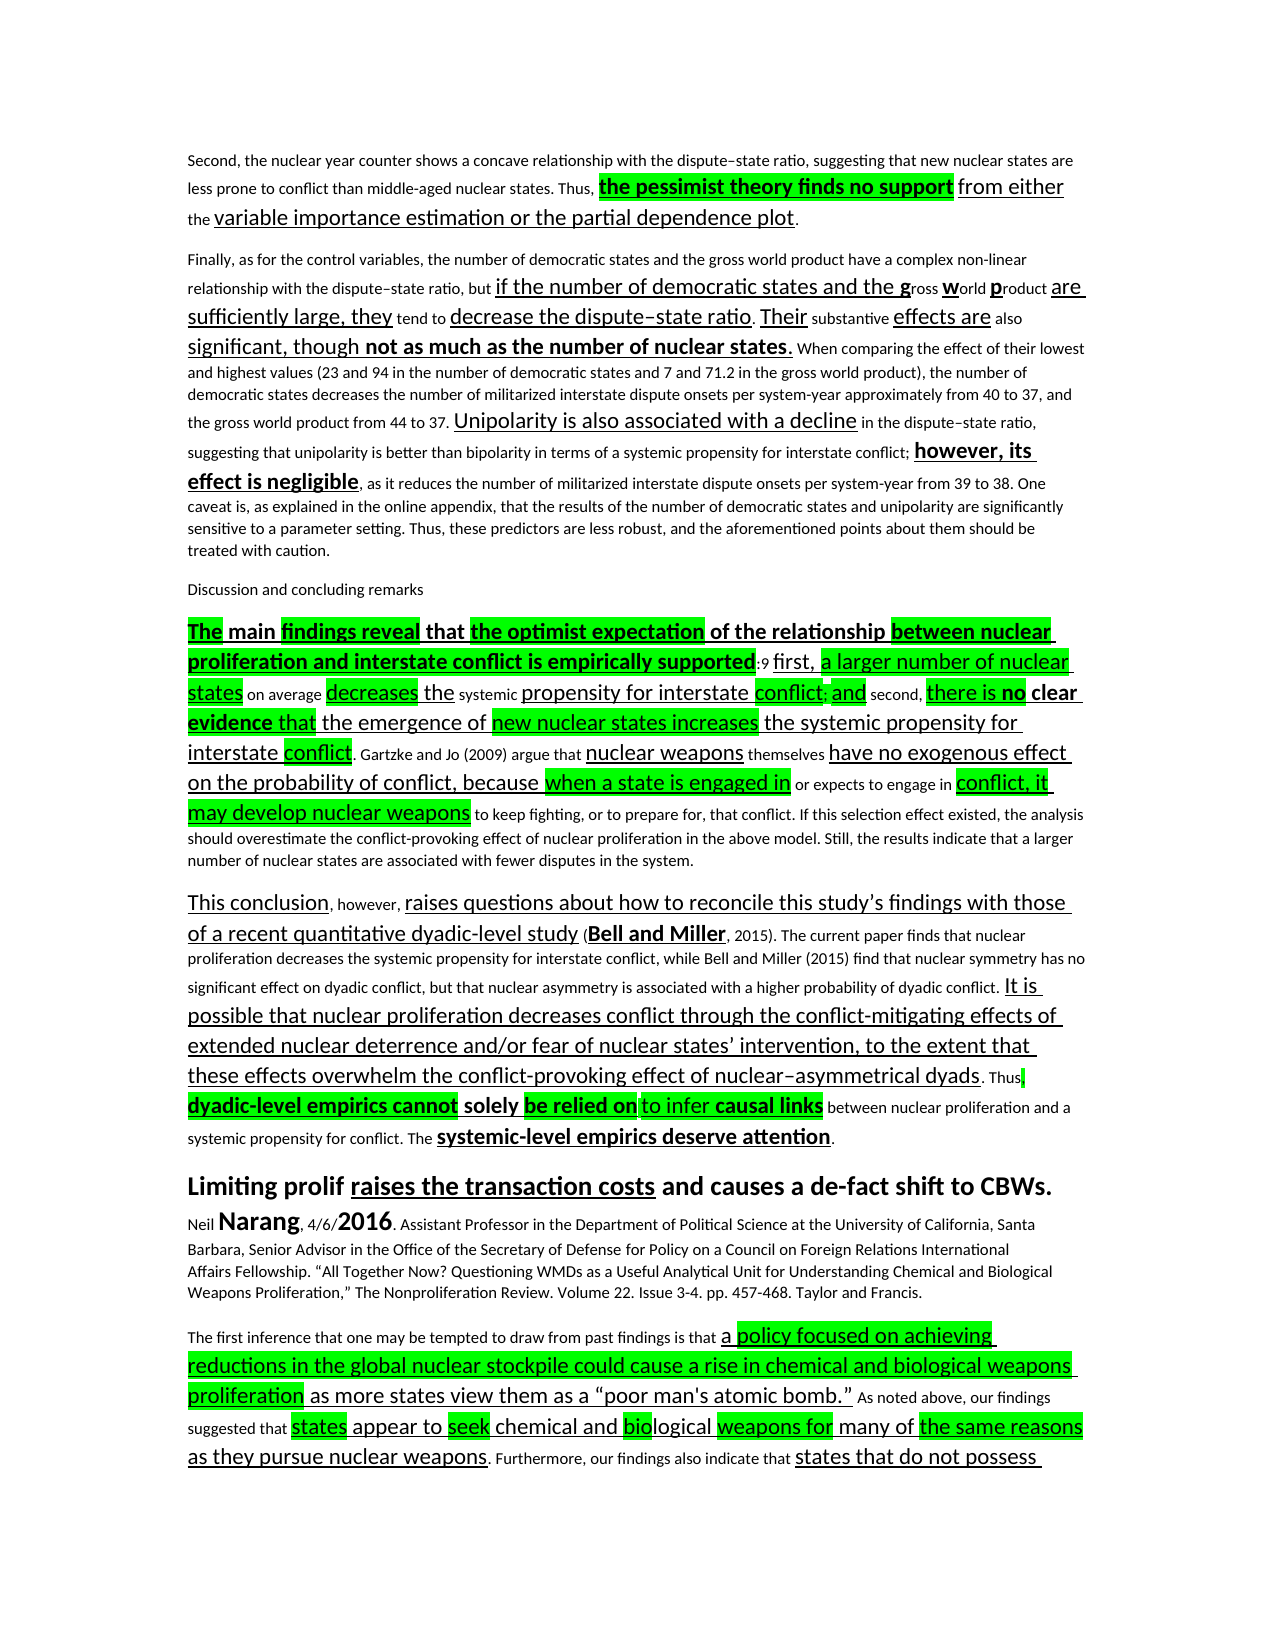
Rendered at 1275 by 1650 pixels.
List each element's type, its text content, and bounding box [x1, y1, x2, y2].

text Neil Narang, 4/6/2016. Assistant Professor in the Department of Political Science at the University of California, Santa Barbara, Senior Advisor in the Office of the Secretary of Defense for Policy on a Council on Foreign Relations International Affairs Fellowship. “All Together Now? Questioning WMDs as a Useful Analytical Unit for Understanding Chemical and Biological Weapons Proliferation,” The Nonproliferation Review. Volume 22. Issue 3-4. pp. 457-468. Taylor and Francis. [187, 1204, 1087, 1303]
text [187, 1321, 1087, 1470]
text Finally, as for the control variables, the number of democratic states and the gross world product have a complex non-linear relationship with the dispute–state ratio, but if the number of democratic states and the gross world product are sufficiently large, they tend to decrease the dispute–state ratio. Their substantive effects are also significant, though not as much as the number of nuclear states. When comparing the effect of their lowest and highest values (23 and 94 in the number of democratic states and 7 and 71.2 in the gross world product), the number of democratic states decreases the number of militarized interstate dispute onsets per system-year approximately from 40 to 37, and the gross world product from 44 to 37. Unipolarity is also associated with a decline in the dispute–state ratio, suggesting that unipolarity is better than bipolarity in terms of a systemic propensity for interstate conflict; however, its effect is negligible, as it reduces the number of militarized interstate dispute onsets per system-year from 39 to 38. One caveat is, as explained in the online appendix, that the results of the number of democratic states and unipolarity are significantly sensitive to a parameter setting. Thus, these predictors are less robust, and the aforementioned points about them should be treated with caution. [187, 249, 1087, 561]
text Second, the nuclear year counter shows a concave relationship with the dispute–state ratio, suggesting that new nuclear states are less prone to conflict than middle-aged nuclear states. Thus, the pessimist theory finds no support from either the variable importance estimation or the partial dependence plot. [187, 150, 1087, 231]
text This conclusion, however, raises questions about how to reconcile this study’s findings with those of a recent quantitative dyadic-level study (Bell and Miller, 2015). The current paper finds that nuclear proliferation decreases the systemic propensity for interstate conflict, while Bell and Miller (2015) find that nuclear symmetry has no significant effect on dyadic conflict, but that nuclear asymmetry is associated with a higher probability of dyadic conflict. It is possible that nuclear proliferation decreases conflict through the conflict-mitigating effects of extended nuclear deterrence and/or fear of nuclear states’ intervention, to the extent that these effects overwhelm the conflict-provoking effect of nuclear–asymmetrical dyads. Thus, dyadic-level empirics cannot solely be relied on to infer causal links between nuclear proliferation and a systemic propensity for conflict. The systemic-level empirics deserve attention. [187, 888, 1087, 1150]
text Discussion and concluding remarks [187, 579, 1087, 599]
subtitle Limiting prolif raises the transaction costs and causes a de-fact shift to CBWs. [187, 1169, 1087, 1202]
text The main findings reveal that the optimist expectation of the relationship between nuclear proliferation and interstate conflict is empirically supported:9 first, a larger number of nuclear states on average decreases the systemic propensity for interstate conflict; and second, there is no clear evidence that the emergence of new nuclear states increases the systemic propensity for interstate conflict. Gartzke and Jo (2009) argue that nuclear weapons themselves have no exogenous effect on the probability of conflict, because when a state is engaged in or expects to engage in conflict, it may develop nuclear weapons to keep fighting, or to prepare for, that conflict. If this selection effect existed, the analysis should overestimate the conflict-provoking effect of nuclear proliferation in the above model. Still, the results indicate that a larger number of nuclear states are associated with fewer disputes in the system. [187, 617, 1087, 870]
